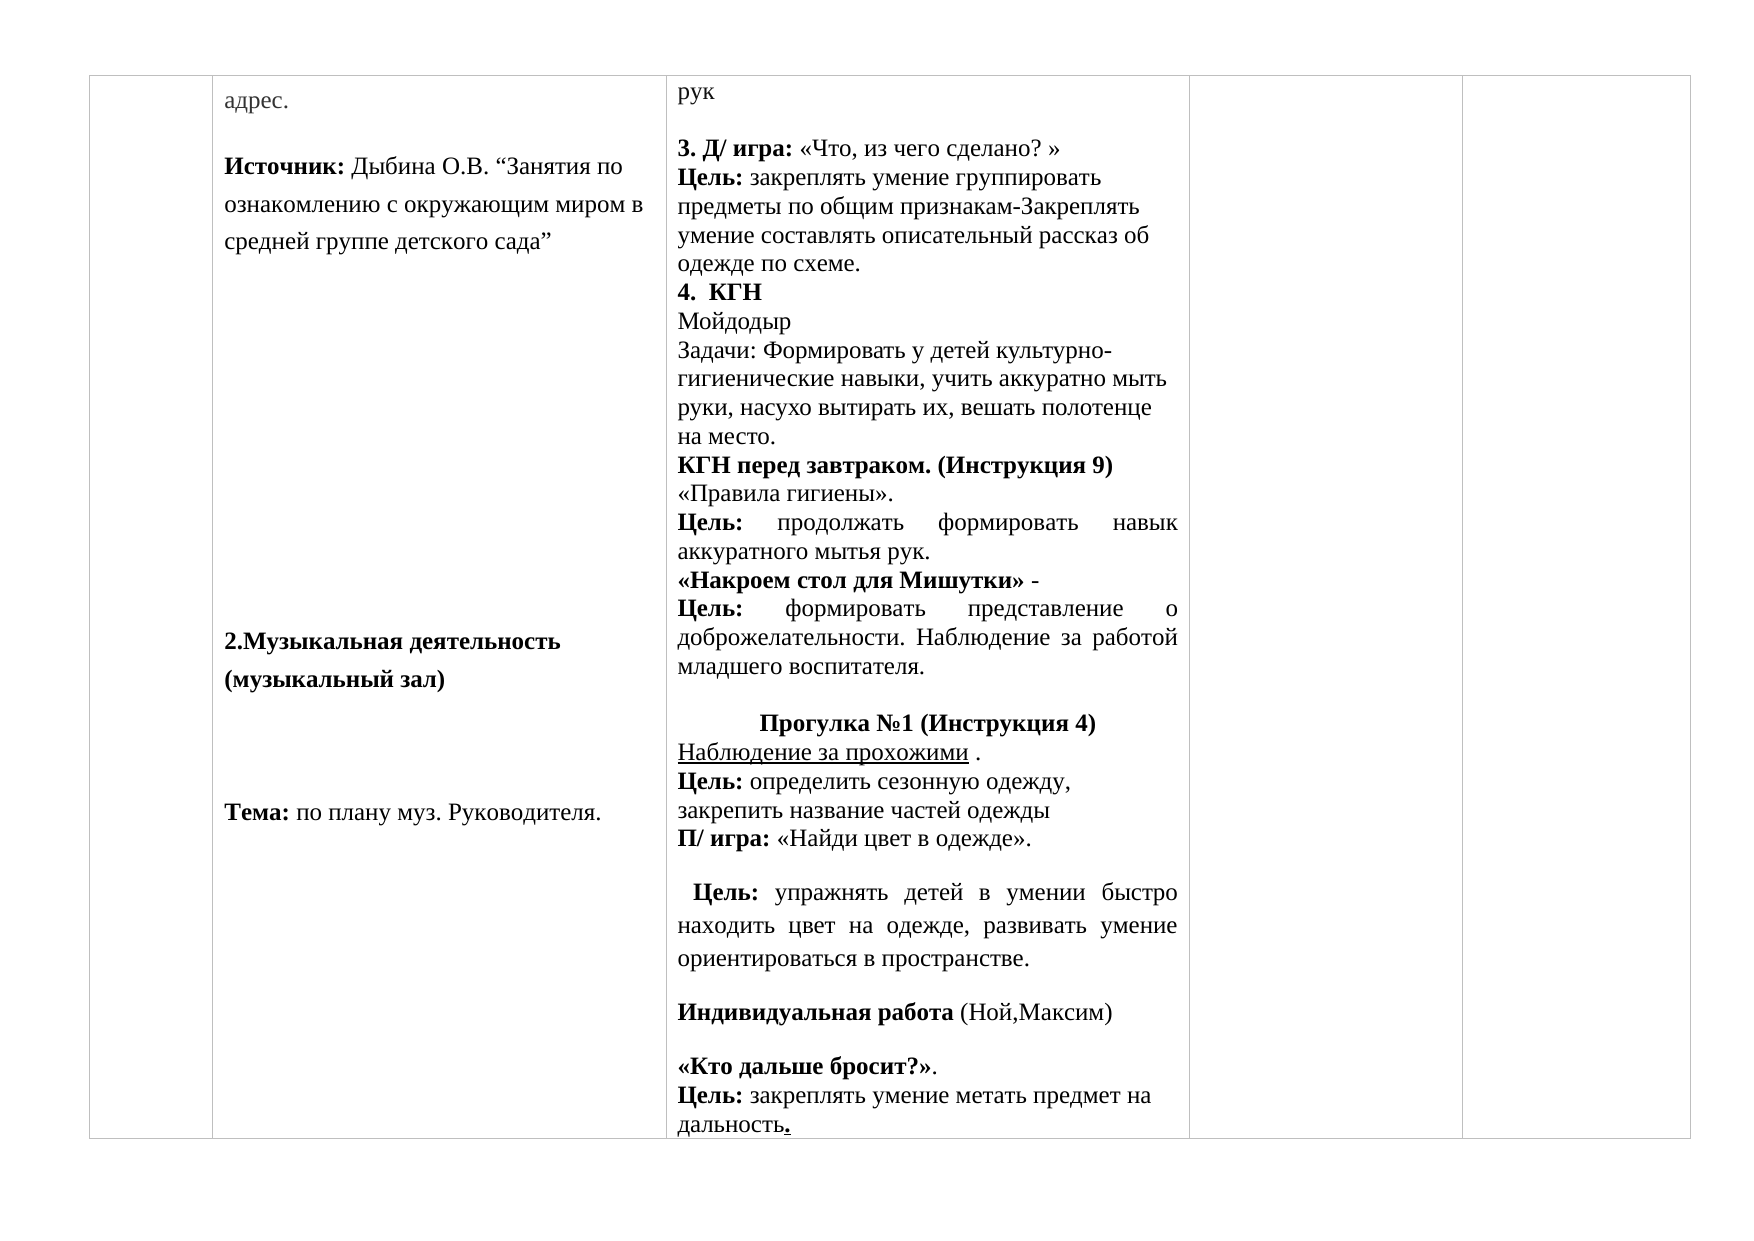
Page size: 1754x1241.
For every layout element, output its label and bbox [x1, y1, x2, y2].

table_cell [90, 76, 212, 1137]
table_cell [213, 76, 666, 1137]
table_cell [667, 76, 1189, 1137]
table_cell [1190, 76, 1462, 1137]
table_cell [1463, 76, 1690, 1137]
